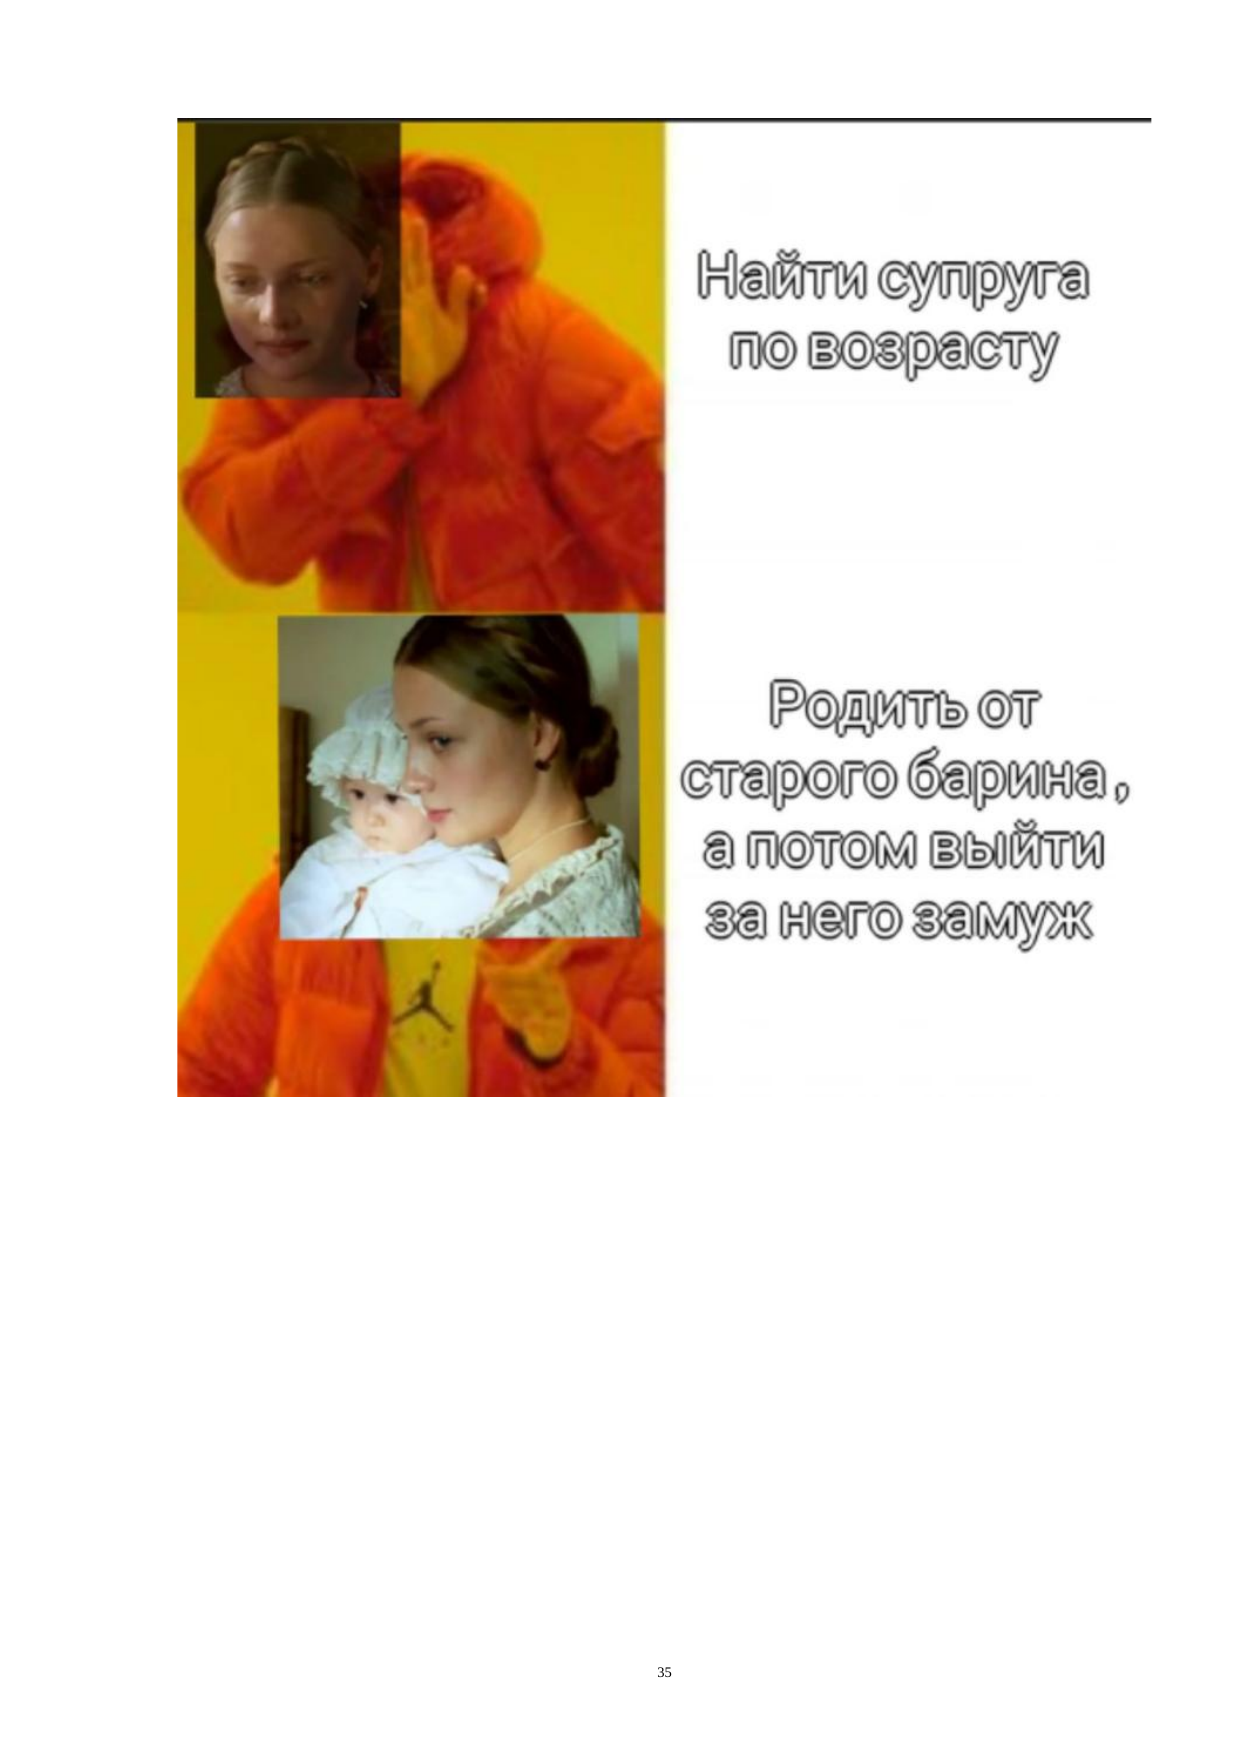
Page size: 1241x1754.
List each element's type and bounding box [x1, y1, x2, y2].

picture [177, 118, 1152, 1097]
